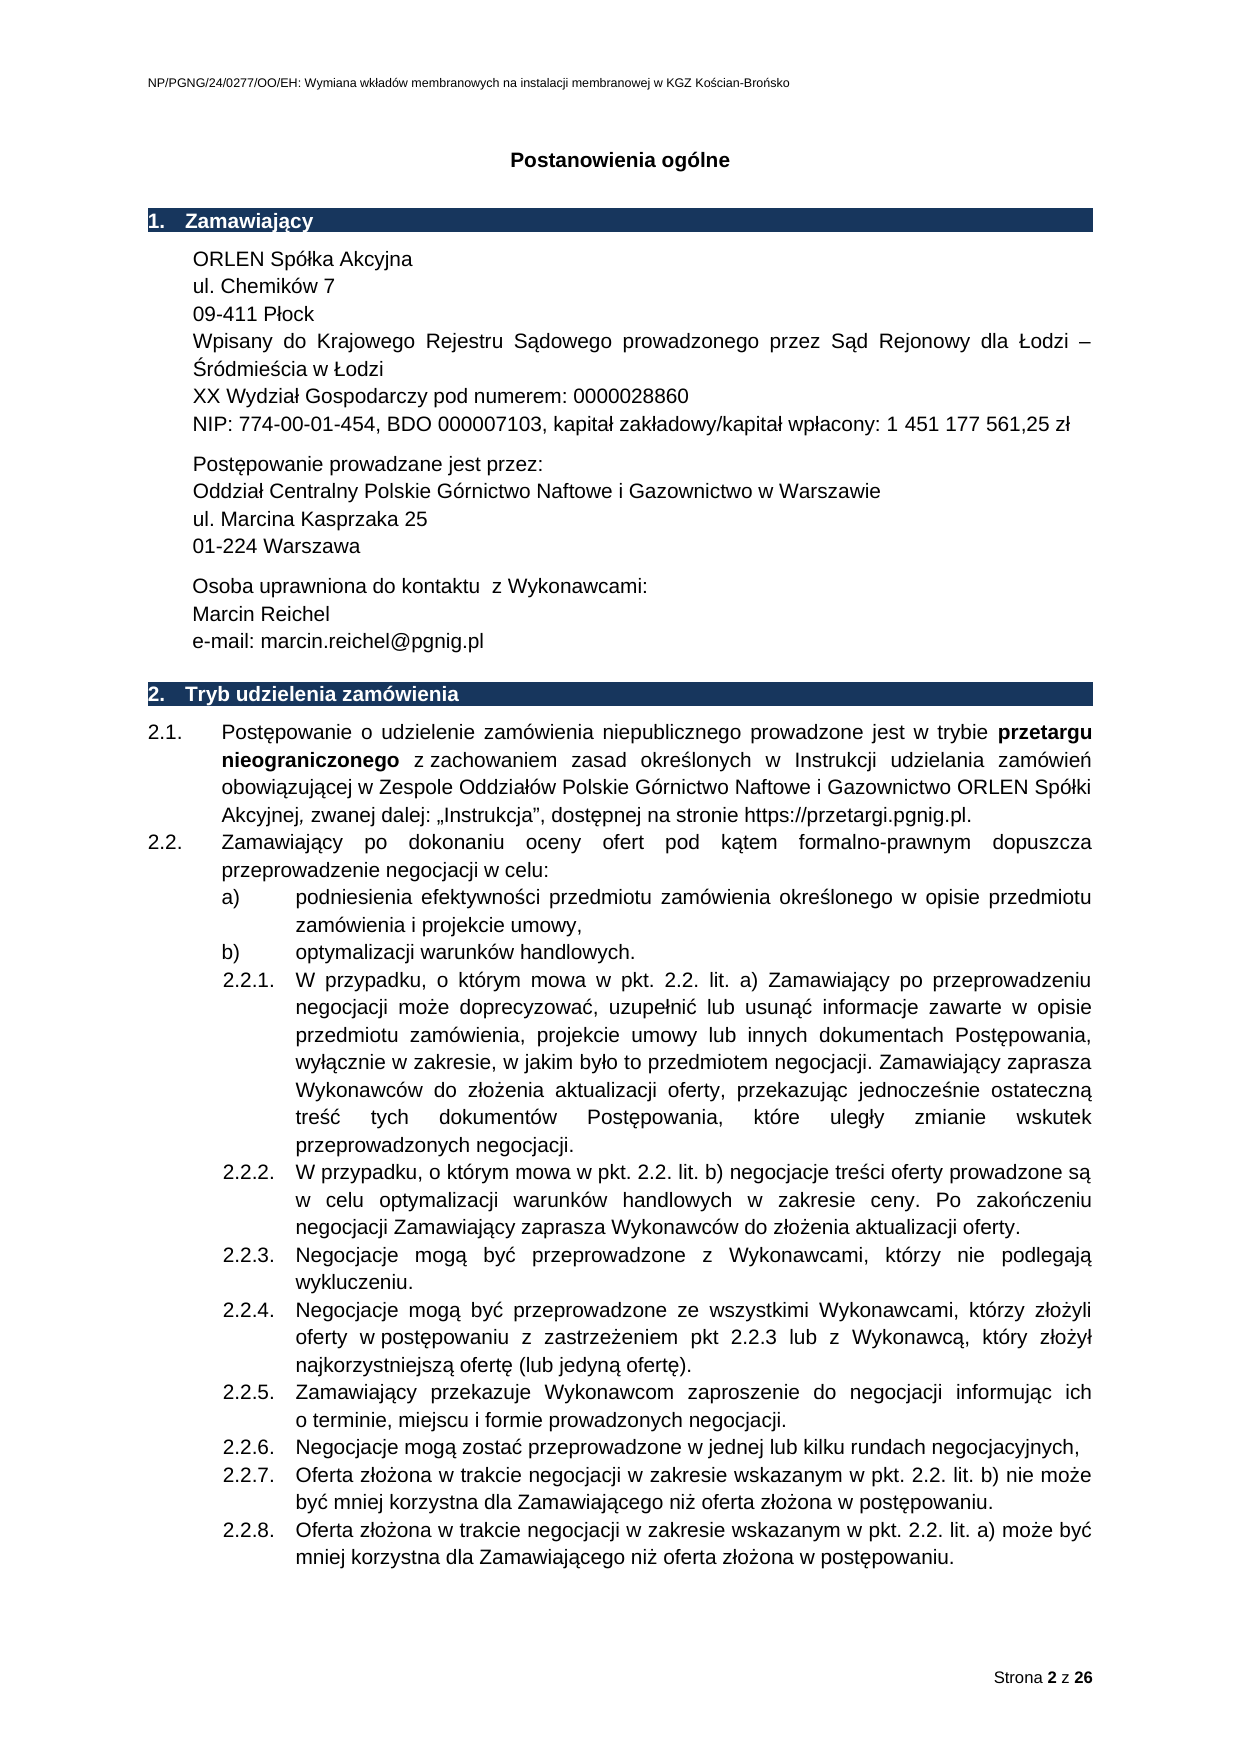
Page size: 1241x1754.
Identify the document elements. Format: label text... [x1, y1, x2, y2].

text optymalizacji warunków handlowych. [221, 940, 1093, 964]
text NIP: 774-00-01-454, BDO 000007103, kapitał zakładowy/kapitał wpłacony: 1 451 177 561,25 zł [192, 412, 1093, 436]
text XX Wydział Gospodarczy pod numerem: 0000028860 [193, 384, 1093, 408]
text Oferta złożona w trakcie negocjacji w zakresie wskazanym w pkt. 2.2. lit. a) może być mniej korzystna dla Zamawiającego niż oferta złożona w postępowaniu. [223, 1518, 1093, 1569]
text Zamawiający po dokonaniu oceny ofert pod kątem formalno-prawnym dopuszcza przeprowadzenie negocjacji w celu: [148, 830, 1093, 882]
text Oddział Centralny Polskie Górnictwo Naftowe i Gazownictwo w Warszawie [193, 479, 1093, 503]
text 01-224 Warszawa [192, 534, 1093, 558]
text ORLEN Spółka Akcyjna [193, 247, 1093, 271]
text Marcin Reichel [192, 602, 1093, 626]
text ul. Marcina Kasprzaka 25 [193, 507, 1093, 531]
text W przypadku, o którym mowa w pkt. 2.2. lit. a) Zamawiający po przeprowadzeniu negocjacji może doprecyzować, uzupełnić lub usunąć informacje zawarte w opisie przedmiotu zamówienia, projekcie umowy lub innych dokumentach Postępowania, wyłącznie w zakresie, w jakim było to przedmiotem negocjacji. Zamawiający zaprasza Wykonawców do złożenia aktualizacji oferty, przekazując jednocześnie ostateczną treść tych dokumentów Postępowania, które uległy zmianie wskutek przeprowadzonych negocjacji. [223, 968, 1093, 1157]
text ul. Chemików 7 [193, 274, 1093, 298]
text Negocjacje mogą być przeprowadzone ze wszystkimi Wykonawcami, którzy złożyli oferty w postępowaniu z zastrzeżeniem pkt 2.2.3 lub z Wykonawcą, który złożył najkorzystniejszą ofertę (lub jedyną ofertę). [223, 1298, 1093, 1377]
text Zamawiający przekazuje Wykonawcom zaproszenie do negocjacji informując ich o terminie, miejscu i formie prowadzonych negocjacji. [223, 1380, 1093, 1432]
text podniesienia efektywności przedmiotu zamówienia określonego w opisie przedmiotu zamówienia i projekcie umowy, [221, 885, 1093, 937]
text Postępowanie prowadzane jest przez: [193, 452, 1093, 476]
text Negocjacje mogą zostać przeprowadzone w jednej lub kilku rundach negocjacyjnych, [223, 1435, 1093, 1459]
text Zamawiający [148, 208, 1093, 232]
text Wpisany do Krajowego Rejestru Sądowego prowadzonego przez Sąd Rejonowy dla Łodzi –Śródmieścia w Łodzi [193, 329, 1093, 381]
text Oferta złożona w trakcie negocjacji w zakresie wskazanym w pkt. 2.2. lit. b) nie może być mniej korzystna dla Zamawiającego niż oferta złożona w postępowaniu. [223, 1463, 1093, 1514]
text Postępowanie o udzielenie zamówienia niepublicznego prowadzone jest w trybie przetargu nieograniczonego z zachowaniem zasad określonych w Instrukcji udzielania zamówień obowiązującej w Zespole Oddziałów Polskie Górnictwo Naftowe i Gazownictwo ORLEN Spółki Akcyjnej, zwanej dalej: „Instrukcja”, dostępnej na stronie https://przetargi.pgnig.pl. [148, 720, 1093, 827]
text Tryb udzielenia zamówienia [148, 682, 1093, 706]
text W przypadku, o którym mowa w pkt. 2.2. lit. b) negocjacje treści oferty prowadzone są w celu optymalizacji warunków handlowych w zakresie ceny. Po zakończeniu negocjacji Zamawiający zaprasza Wykonawców do złożenia aktualizacji oferty. [223, 1160, 1093, 1239]
text Negocjacje mogą być przeprowadzone z Wykonawcami, którzy nie podlegają wykluczeniu. [223, 1243, 1093, 1294]
text Postanowienia ogólne [148, 148, 1093, 172]
text 09-411 Płock [193, 302, 1093, 326]
text e-mail: marcin.reichel@pgnig.pl [192, 629, 1093, 653]
text Osoba uprawniona do kontaktu z Wykonawcami: [192, 574, 1093, 598]
